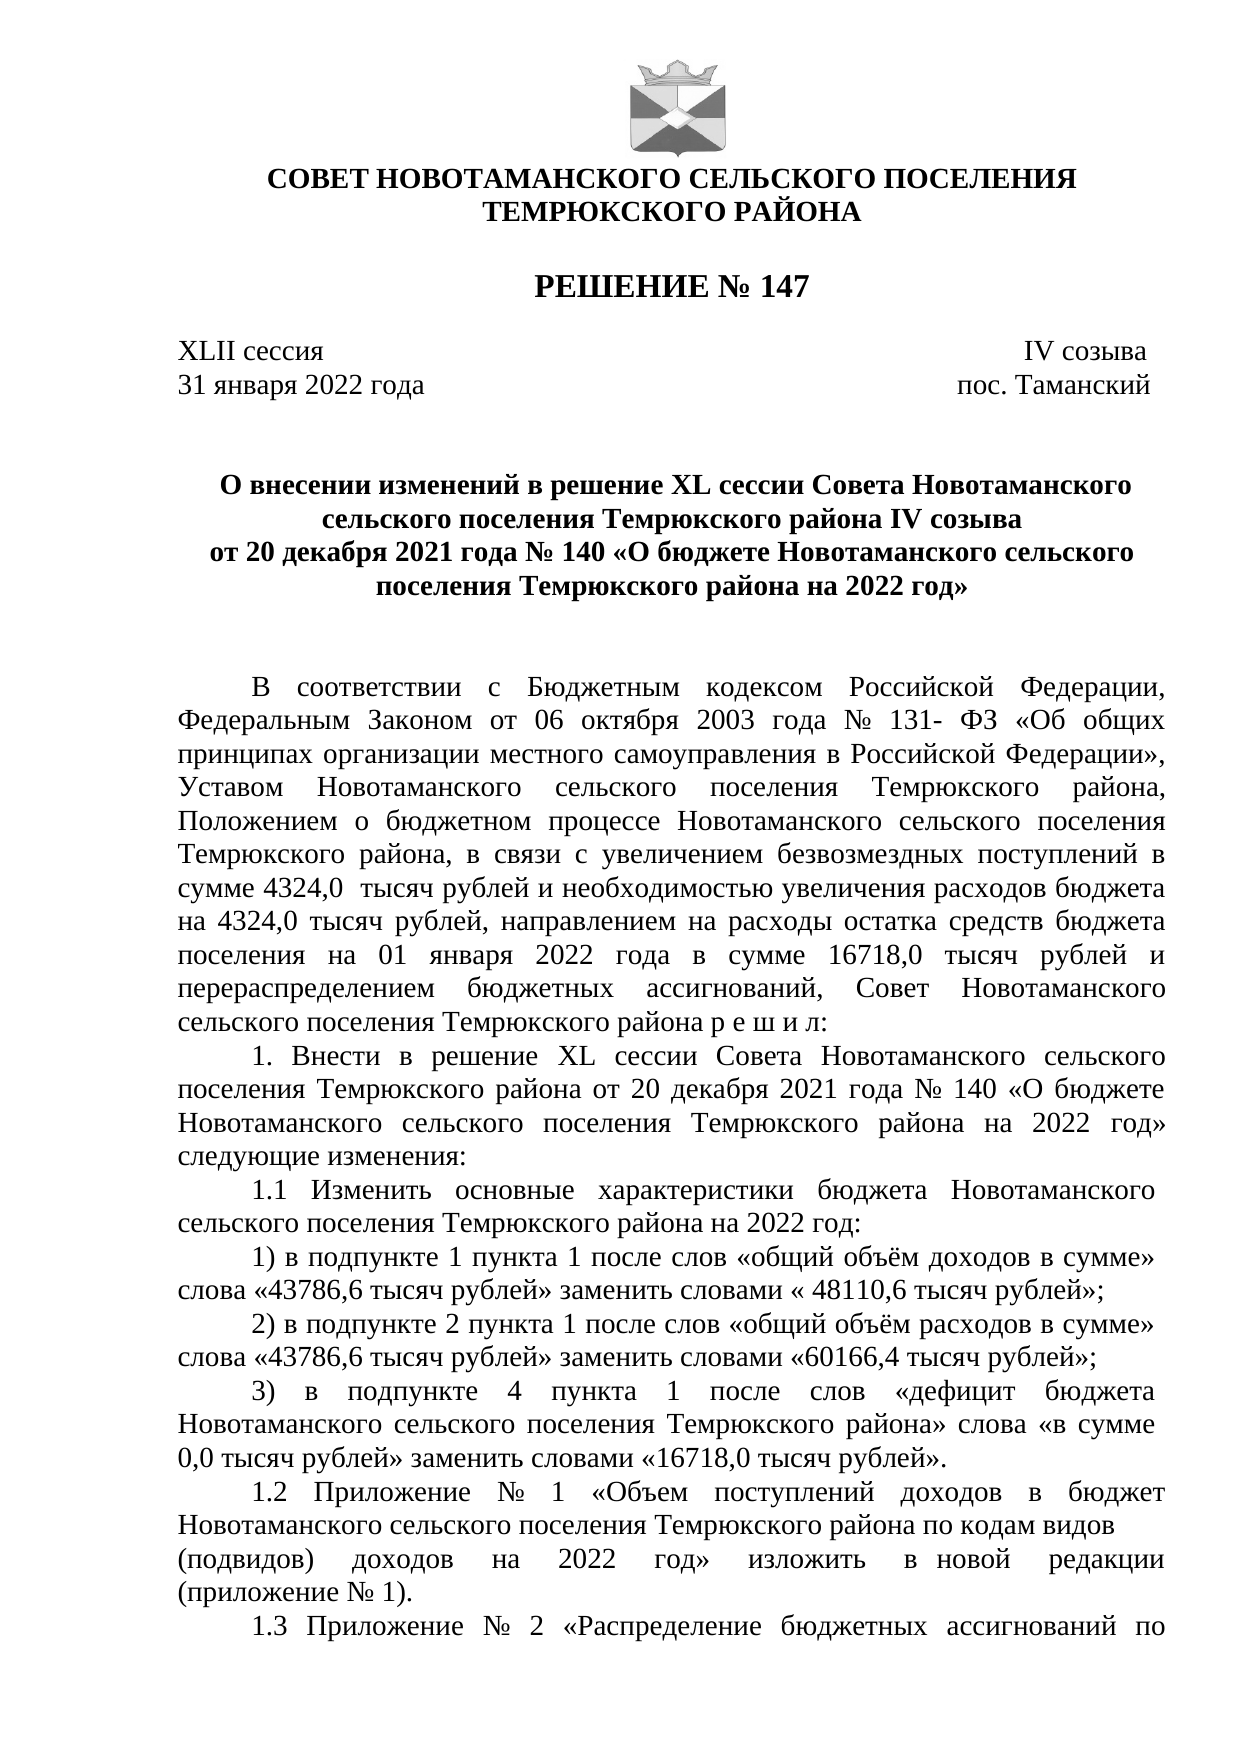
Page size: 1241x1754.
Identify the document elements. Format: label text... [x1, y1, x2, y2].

text 2) в подпункте 2 пункта 1 после слов «общий объём расходов в сумме» слова «43786,6 тысяч рублей» заменить словами «60166,4 тысяч рублей»; [177, 1306, 1156, 1373]
text О внесении изменений в решение XL сессии Совета Новотаманского сельского поселения Темрюкского района IV созыва [177, 467, 1167, 534]
text 1.2 Приложение № 1 «Объем поступлений доходов в бюджет Новотаманского сельского поселения Темрюкского района по кодам видов [177, 1474, 1167, 1541]
text 31 января 2022 года пос. Таманский [177, 367, 1167, 400]
text 1) в подпункте 1 пункта 1 после слов «общий объём доходов в сумме» слова «43786,6 тысяч рублей» заменить словами « 48110,6 тысяч рублей»; [177, 1239, 1156, 1306]
text РЕШЕНИЕ № 147 [177, 266, 1167, 304]
text XLII сессия IV созыва [177, 333, 1167, 367]
text 1. Внести в решение XL сессии Совета Новотаманского сельского поселения Темрюкского района от 20 декабря 2021 года № 140 «О бюджете Новотаманского сельского поселения Темрюкского района на 2022 год» следующие изменения: [177, 1038, 1167, 1172]
text (подвидов) доходов на 2022 год» изложить в новой редакции (приложение № 1). [177, 1541, 1167, 1608]
text В соответствии с Бюджетным кодексом Российской Федерации, Федеральным Законом от 06 октября 2003 года № 131- ФЗ «Об общих принципах организации местного самоуправления в Российской Федерации», Уставом Новотаманского сельского поселения Темрюкского района, Положением о бюджетном процессе Новотаманского сельского поселения Темрюкского района, в связи с увеличением безвозмездных поступлений в сумме 4324,0 тысяч рублей и необходимостью увеличения расходов бюджета на 4324,0 тысяч рублей, направлением на расходы остатка средств бюджета поселения на 01 января 2022 года в сумме 16718,0 тысяч рублей и перераспределением бюджетных ассигнований, Совет Новотаманского сельского поселения Темрюкского района р е ш и л: [177, 669, 1167, 1038]
text СОВЕТ НОВОТАМАНСКОГО СЕЛЬСКОГО ПОСЕЛЕНИЯ ТЕМРЮКСКОГО РАЙОНА [177, 161, 1167, 228]
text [177, 1608, 1167, 1641]
text от 20 декабря 2021 года № 140 «О бюджете Новотаманского сельского поселения Темрюкского района на 2022 год» [177, 534, 1167, 602]
text 3) в подпункте 4 пункта 1 после слов «дефицит бюджета Новотаманского сельского поселения Темрюкского района» слова «в сумме 0,0 тысяч рублей» заменить словами «16718,0 тысяч рублей». [177, 1373, 1156, 1474]
text 1.1 Изменить основные характеристики бюджета Новотаманского сельского поселения Темрюкского района на 2022 год: [177, 1172, 1156, 1239]
